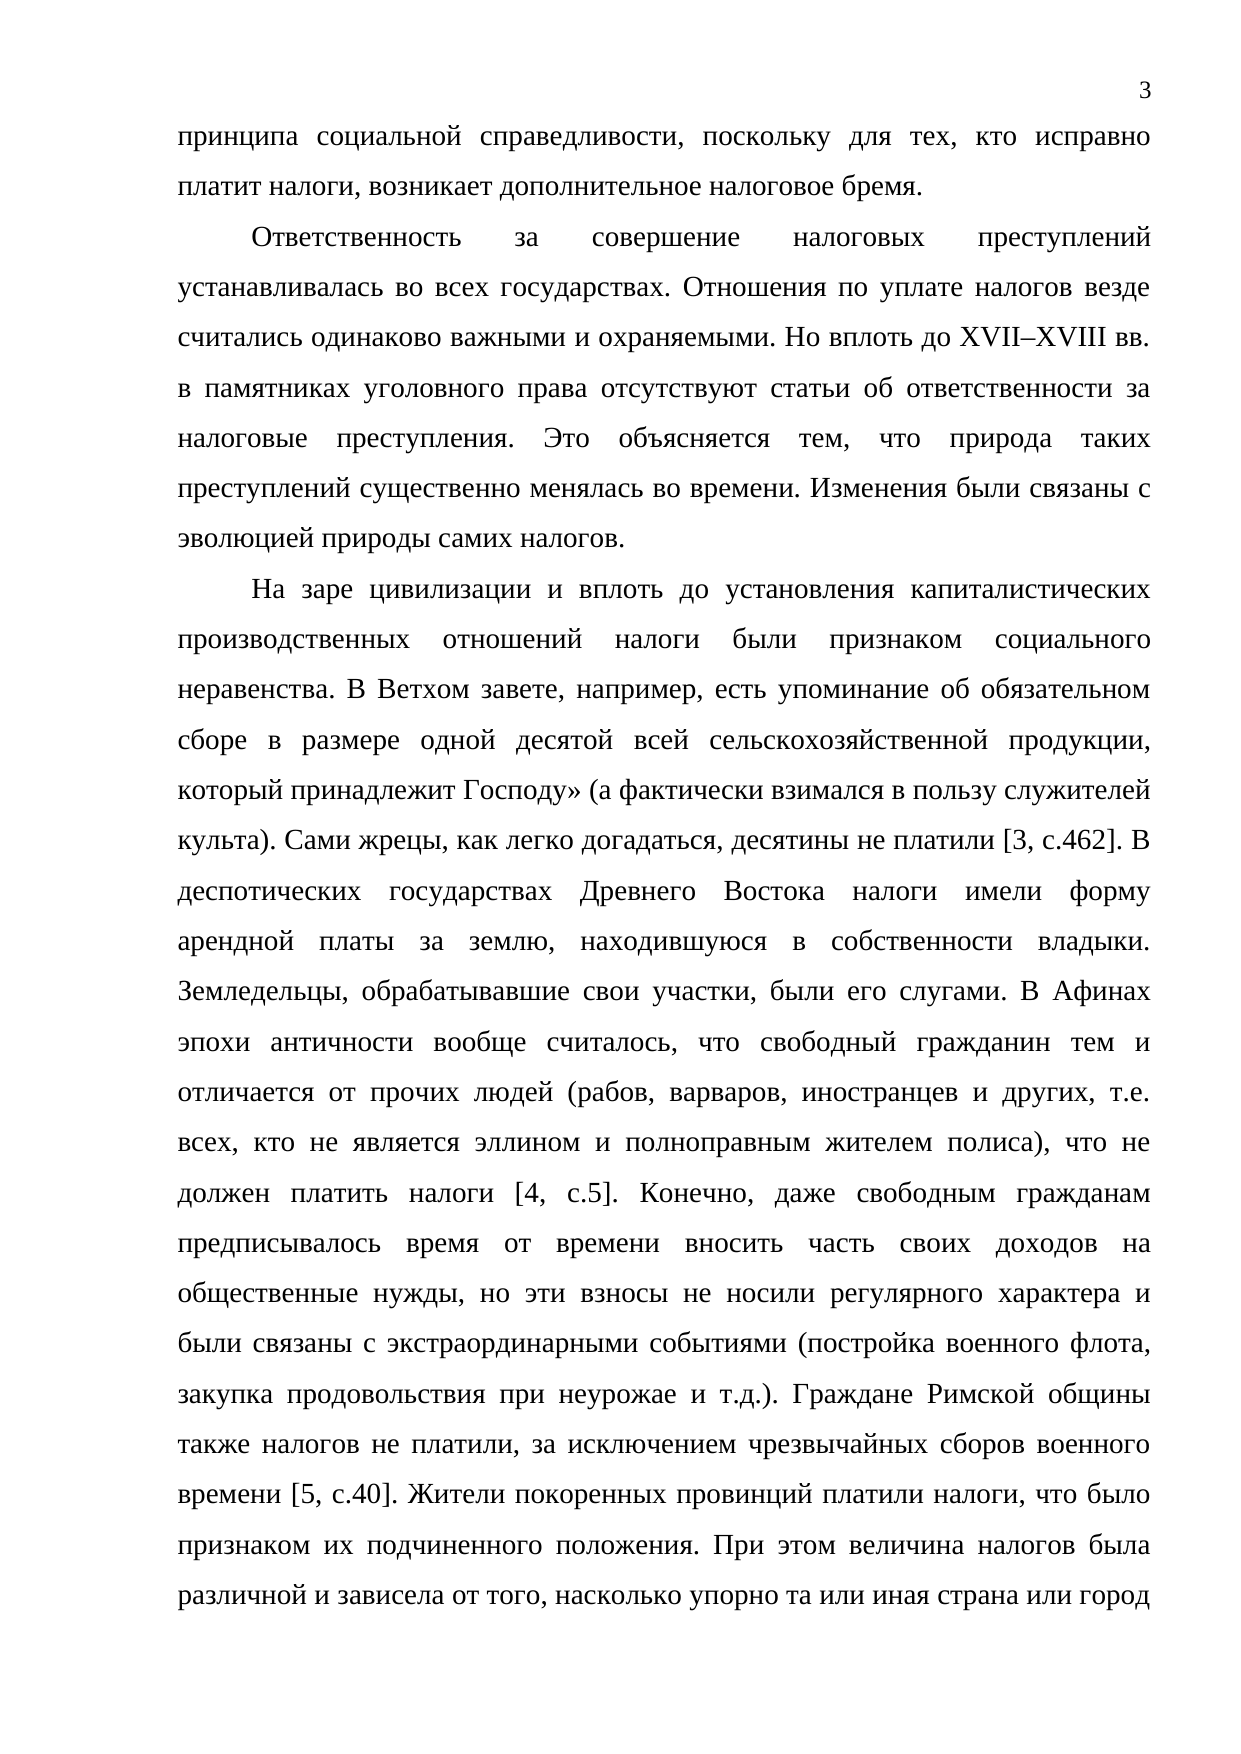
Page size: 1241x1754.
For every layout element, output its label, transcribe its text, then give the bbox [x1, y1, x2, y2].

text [177, 118, 1152, 202]
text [177, 571, 1152, 1611]
text Ответственность за совершение налоговых преступлений устанавливалась во всех государствах. Отношения по уплате налогов везде считались одинаково важными и охраняемыми. Но вплоть до XVII–XVIII вв. в памятниках уголовного права отсутствуют статьи об ответственности за налоговые преступления. Это объясняется тем, что природа таких преступлений существенно менялась во времени. Изменения были связаны с эволюцией природы самих налогов. [177, 219, 1152, 554]
